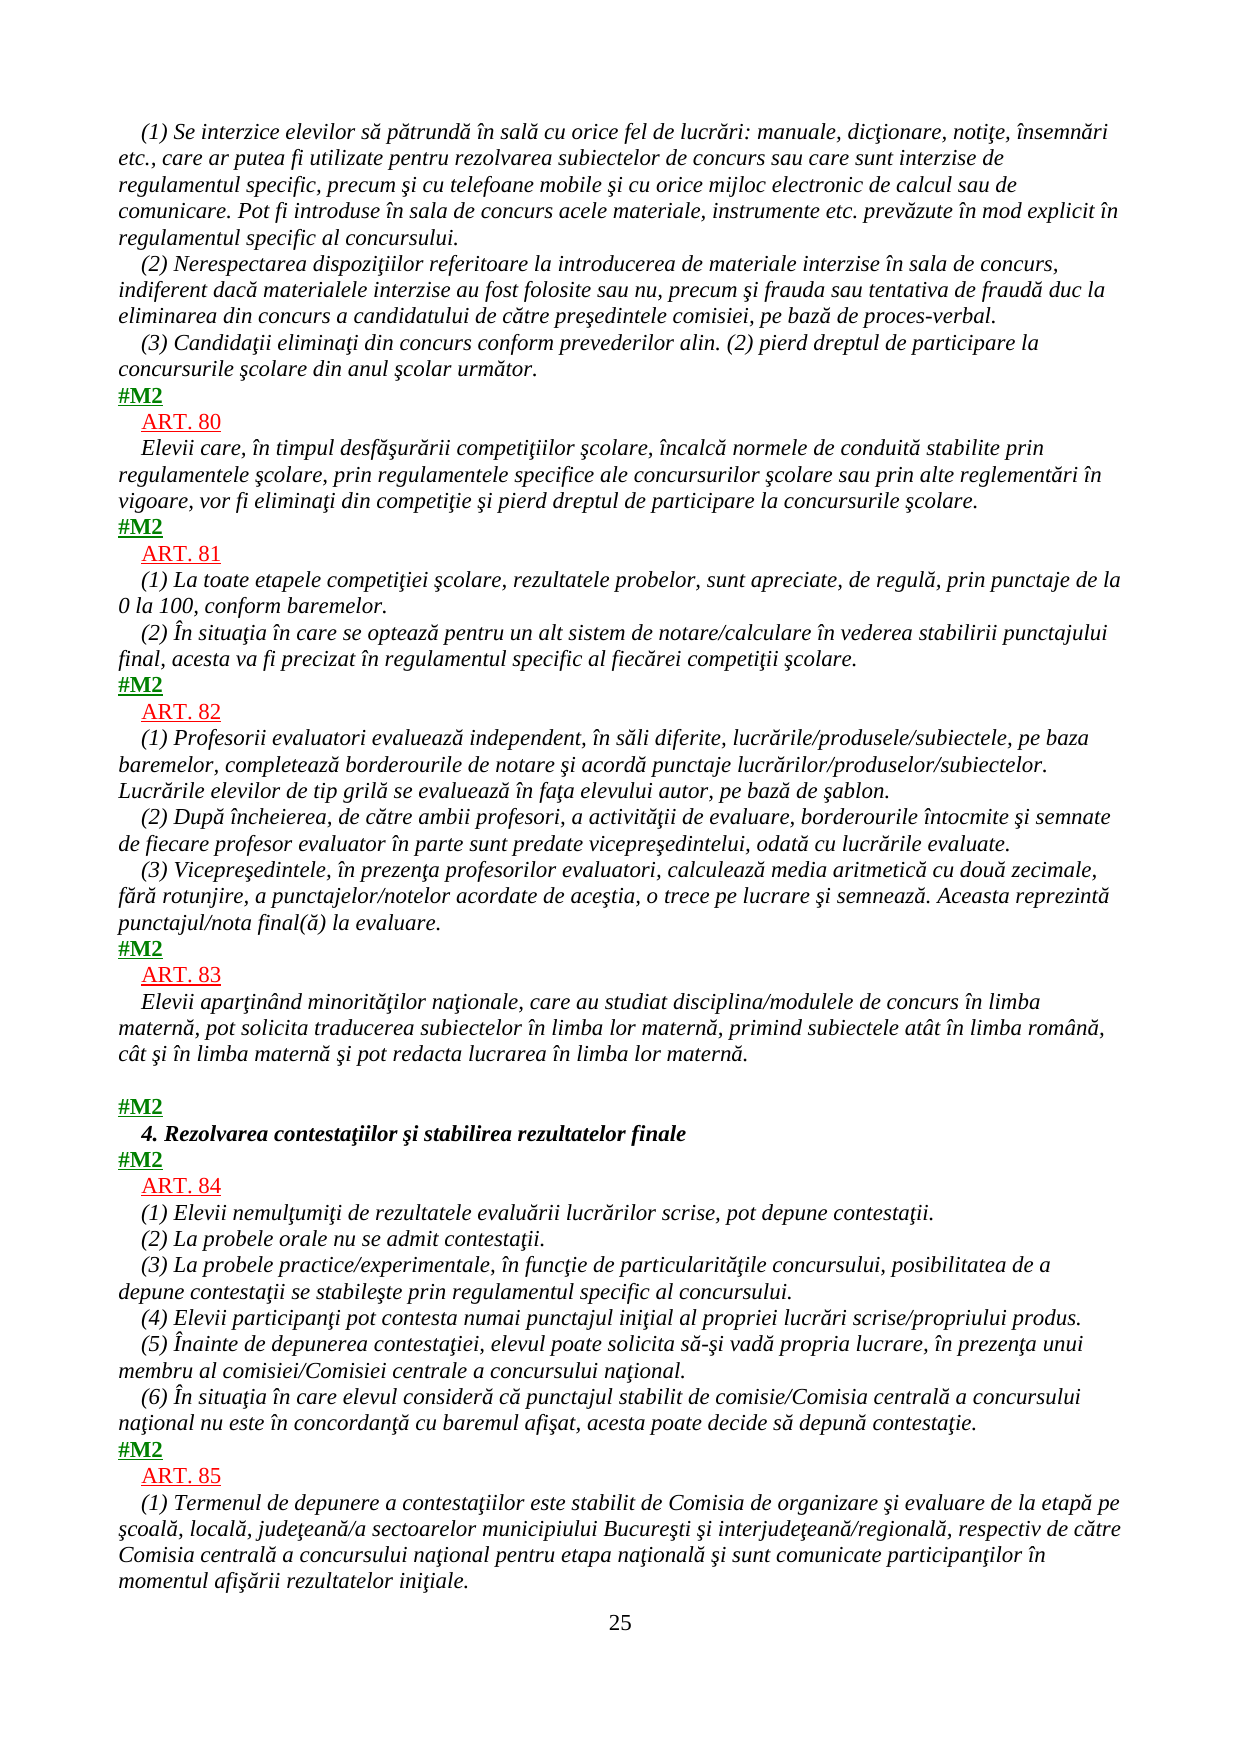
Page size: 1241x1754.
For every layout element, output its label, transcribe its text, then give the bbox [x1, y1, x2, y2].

text (3) La probele practice/experimentale, în funcţie de particularităţile concursului, posibilitatea de a depune contestaţii se stabileşte prin regulamentul specific al concursului. [118, 1251, 1122, 1304]
text Elevii care, în timpul desfăşurării competiţiilor şcolare, încalcă normele de conduită stabilite prin regulamentele şcolare, prin regulamentele specifice ale concursurilor şcolare sau prin alte reglementări în vigoare, vor fi eliminaţi din competiţie şi pierd dreptul de participare la concursurile şcolare. [118, 434, 1122, 513]
text (3) Candidaţii eliminaţi din concurs conform prevederilor alin. (2) pierd dreptul de participare la concursurile şcolare din anul şcolar următor. [118, 329, 1122, 382]
text 4. Rezolvarea contestaţiilor şi stabilirea rezultatelor finale [118, 1119, 1122, 1146]
text (5) Înainte de depunerea contestaţiei, elevul poate solicita să-şi vadă propria lucrare, în prezenţa unui membru al comisiei/Comisiei centrale a concursului naţional. [118, 1330, 1122, 1383]
text #M2 [118, 382, 1122, 408]
text (1) Profesorii evaluatori evaluează independent, în săli diferite, lucrările/produsele/subiectele, pe baza baremelor, completează borderourile de notare şi acordă punctaje lucrărilor/produselor/subiectelor. Lucrările elevilor de tip grilă se evaluează în faţa elevului autor, pe bază de şablon. [118, 724, 1122, 803]
text (6) În situaţia în care elevul consideră că punctajul stabilit de comisie/Comisia centrală a concursului naţional nu este în concordanţă cu baremul afişat, acesta poate decide să depună contestaţie. [118, 1383, 1122, 1436]
text Elevii aparţinând minorităţilor naţionale, care au studiat disciplina/modulele de concurs în limba maternă, pot solicita traducerea subiectelor în limba lor maternă, primind subiectele atât în limba română, cât şi în limba maternă şi pot redacta lucrarea în limba lor maternă. [118, 988, 1122, 1067]
text (2) La probele orale nu se admit contestaţii. [118, 1225, 1122, 1251]
text (3) Vicepreşedintele, în prezenţa profesorilor evaluatori, calculează media aritmetică cu două zecimale, fără rotunjire, a punctajelor/notelor acordate de aceştia, o trece pe lucrare şi semnează. Aceasta reprezintă punctajul/nota final(ă) la evaluare. [118, 856, 1122, 935]
text (1) Se interzice elevilor să pătrundă în sală cu orice fel de lucrări: manuale, dicţionare, notiţe, însemnări etc., care ar putea fi utilizate pentru rezolvarea subiectelor de concurs sau care sunt interzise de regulamentul specific, precum şi cu telefoane mobile şi cu orice mijloc electronic de calcul sau de comunicare. Pot fi introduse în sala de concurs acele materiale, instrumente etc. prevăzute în mod explicit în regulamentul specific al concursului. [118, 118, 1122, 250]
text #M2 [118, 1093, 1122, 1119]
text ART. 82 [118, 698, 1122, 724]
text ART. 85 [118, 1462, 1122, 1488]
text (2) Nerespectarea dispoziţiilor referitoare la introducerea de materiale interzise în sala de concurs, indiferent dacă materialele interzise au fost folosite sau nu, precum şi frauda sau tentativa de fraudă duc la eliminarea din concurs a candidatului de către preşedintele comisiei, pe bază de proces-verbal. [118, 250, 1122, 329]
text (4) Elevii participanţi pot contesta numai punctajul iniţial al propriei lucrări scrise/propriului produs. [118, 1304, 1122, 1330]
text ART. 83 [118, 961, 1122, 988]
text #M2 [118, 513, 1122, 540]
text ART. 81 [118, 540, 1122, 566]
text (1) La toate etapele competiţiei şcolare, rezultatele probelor, sunt apreciate, de regulă, prin punctaje de la 0 la 100, conform baremelor. [118, 566, 1122, 619]
text (2) În situaţia în care se optează pentru un alt sistem de notare/calculare în vederea stabilirii punctajului final, acesta va fi precizat în regulamentul specific al fiecărei competiţii şcolare. [118, 619, 1122, 672]
text #M2 [118, 1436, 1122, 1462]
text #M2 [118, 672, 1122, 698]
text ART. 80 [118, 408, 1122, 434]
text ART. 84 [118, 1172, 1122, 1199]
text #M2 [118, 1146, 1122, 1172]
text #M2 [118, 935, 1122, 961]
text (1) Elevii nemulţumiţi de rezultatele evaluării lucrărilor scrise, pot depune contestaţii. [118, 1199, 1122, 1225]
text (1) Termenul de depunere a contestaţiilor este stabilit de Comisia de organizare şi evaluare de la etapă pe şcoală, locală, judeţeană/a sectoarelor municipiului Bucureşti şi interjudeţeană/regională, respectiv de către Comisia centrală a concursului naţional pentru etapa naţională şi sunt comunicate participanţilor în momentul afişării rezultatelor iniţiale. [118, 1488, 1122, 1594]
text (2) După încheierea, de către ambii profesori, a activităţii de evaluare, borderourile întocmite şi semnate de fiecare profesor evaluator în parte sunt predate vicepreşedintelui, odată cu lucrările evaluate. [118, 803, 1122, 856]
